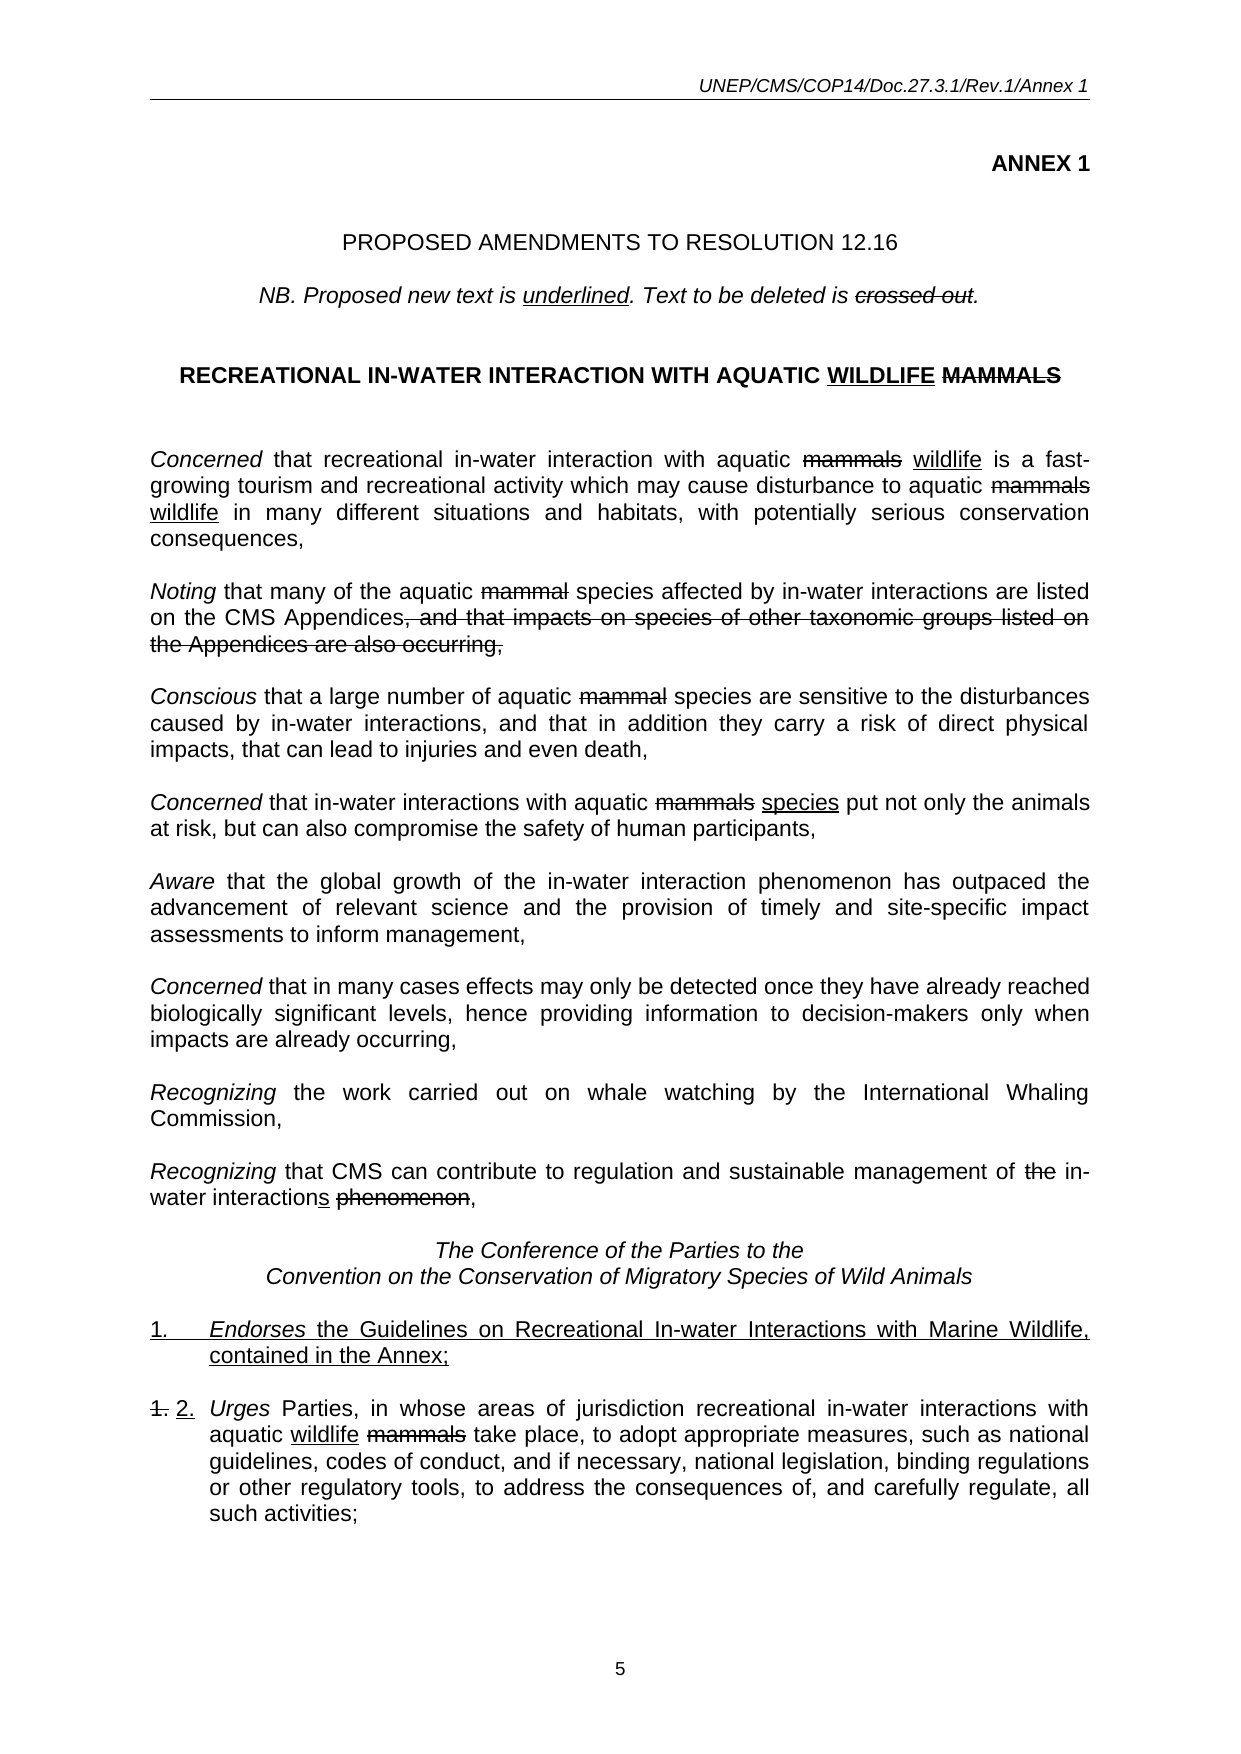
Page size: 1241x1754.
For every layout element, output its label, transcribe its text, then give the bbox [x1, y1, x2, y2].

text RECREATIONAL IN-WATER INTERACTION with aquatic WILDLIFE mammals [150, 361, 1090, 389]
text Convention on the Conservation of Migratory Species of Wild Animals [150, 1263, 1090, 1289]
text The Conference of the Parties to the [150, 1237, 1090, 1263]
text Aware that the global growth of the in-water interaction phenomenon has outpaced the advancement of relevant science and the provision of timely and site-specific impact assessments to inform management, [150, 868, 1090, 947]
text Noting that many of the aquatic mammal species affected by in-water interactions are listed on the CMS Appendices, and that impacts on species of other taxonomic groups listed on the Appendices are also occurring, [150, 578, 1090, 657]
text 1. 2. Urges Parties, in whose areas of jurisdiction recreational in-water interactions with aquatic wildlife mammals take place, to adopt appropriate measures, such as national guidelines, codes of conduct, and if necessary, national legislation, binding regulations or other regulatory tools, to address the consequences of, and carefully regulate, all such activities; [150, 1395, 1090, 1527]
text Recognizing the work carried out on whale watching by the International Whaling Commission, [150, 1079, 1090, 1131]
text Concerned that in many cases effects may only be detected once they have already reached biologically significant levels, hence providing information to decision-makers only when impacts are already occurring, [150, 973, 1090, 1052]
text PROPOSED AMENDMENTS TO RESOLUTION 12.16 [150, 229, 1090, 255]
list Annex 1 [150, 150, 1090, 176]
text 1. Endorses the Guidelines on Recreational In-water Interactions with Marine Wildlife, contained in the Annex; [150, 1340, 1090, 1368]
text 1. Endorses the Guidelines on Recreational In-water Interactions with Marine Wildlife, contained in the Annex; [150, 1316, 1090, 1339]
text Concerned that in-water interactions with aquatic mammals species put not only the animals at risk, but can also compromise the safety of human participants, [150, 789, 1090, 841]
text Concerned that recreational in-water interaction with aquatic mammals wildlife is a fast-growing tourism and recreational activity which may cause disturbance to aquatic mammals wildlife in many different situations and habitats, with potentially serious conservation consequences, [150, 446, 1090, 552]
text Conscious that a large number of aquatic mammal species are sensitive to the disturbances caused by in-water interactions, and that in addition they carry a risk of direct physical impacts, that can lead to injuries and even death, [150, 683, 1090, 762]
text Recognizing that CMS can contribute to regulation and sustainable management of the in-water interactions phenomenon, [150, 1158, 1090, 1210]
text NB. Proposed new text is underlined. Text to be deleted is crossed out. [150, 282, 1090, 308]
